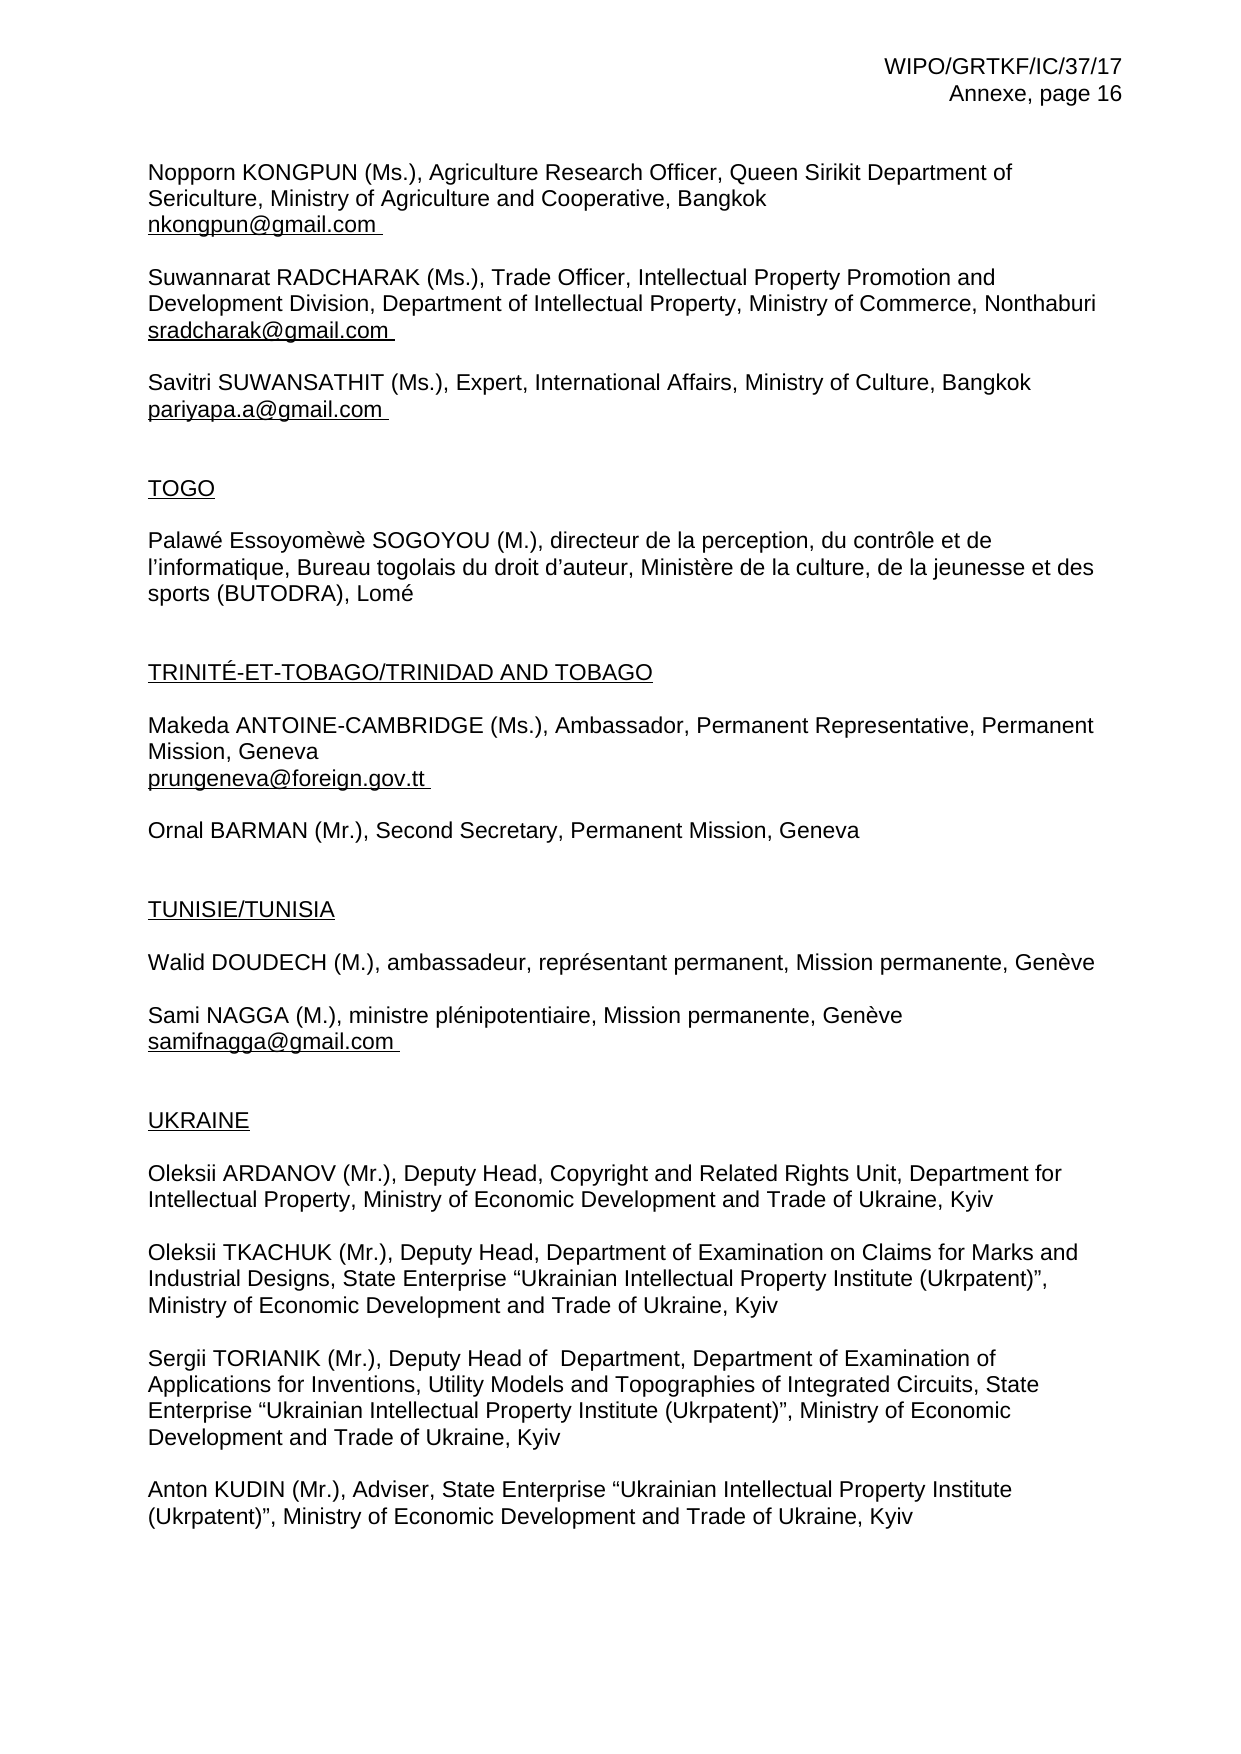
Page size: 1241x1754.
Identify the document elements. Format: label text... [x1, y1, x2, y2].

text sradcharak@gmail.com [148, 317, 1122, 343]
text samifnagga@gmail.com [148, 1028, 1122, 1054]
text Anton KUDIN (Mr.), Adviser, State Enterprise “Ukrainian Intellectual Property Institute (Ukrpatent)”, Ministry of Economic Development and Trade of Ukraine, Kyiv [148, 1476, 1122, 1529]
text Savitri SUWANSATHIT (Ms.), Expert, International Affairs, Ministry of Culture, Bangkok [148, 369, 1122, 396]
text Sami NAGGA (M.), ministre plénipotentiaire, Mission permanente, Genève [148, 1002, 1122, 1028]
text Oleksii ARDANOV (Mr.), Deputy Head, Copyright and Related Rights Unit, Department for Intellectual Property, Ministry of Economic Development and Trade of Ukraine, Kyiv [148, 1160, 1122, 1213]
text TOGO [148, 475, 1122, 501]
text nkongpun@gmail.com [148, 211, 1122, 238]
text Walid DOUDECH (M.), ambassadeur, représentant permanent, Mission permanente, Genève [148, 949, 1122, 976]
text Makeda ANTOINE-CAMBRIDGE (Ms.), Ambassador, Permanent Representative, Permanent Mission, Geneva [148, 712, 1122, 765]
text UKRAINE [148, 1107, 1122, 1134]
text Sergii TORIANIK (Mr.), Deputy Head of Department, Department of Examination of Applications for Inventions, Utility Models and Topographies of Integrated Circuits, State Enterprise “Ukrainian Intellectual Property Institute (Ukrpatent)”, Ministry of Economic Development and Trade of Ukraine, Kyiv [148, 1344, 1122, 1450]
text Ornal BARMAN (Mr.), Second Secretary, Permanent Mission, Geneva [148, 817, 1122, 844]
text TUNISIE/TUNISIA [148, 896, 1122, 923]
text TRINITÉ-ET-TOBAGO/TRINIDAD AND TOBAGO [148, 659, 1122, 686]
text Suwannarat RADCHARAK (Ms.), Trade Officer, Intellectual Property Promotion and Development Division, Department of Intellectual Property, Ministry of Commerce, Nonthaburi [148, 264, 1122, 317]
text Nopporn KONGPUN (Ms.), Agriculture Research Officer, Queen Sirikit Department of Sericulture, Ministry of Agriculture and Cooperative, Bangkok [148, 158, 1122, 211]
text prungeneva@foreign.gov.tt [148, 765, 1122, 791]
text pariyapa.a@gmail.com [148, 396, 1122, 422]
text Palawé Essoyomèwè SOGOYOU (M.), directeur de la perception, du contrôle et de l’informatique, Bureau togolais du droit d’auteur, Ministère de la culture, de la jeunesse et des sports (BUTODRA), Lomé [148, 527, 1122, 607]
text Oleksii TKACHUK (Mr.), Deputy Head, Department of Examination on Claims for Marks and Industrial Designs, State Enterprise “Ukrainian Intellectual Property Institute (Ukrpatent)”, Ministry of Economic Development and Trade of Ukraine, Kyiv [148, 1239, 1122, 1318]
